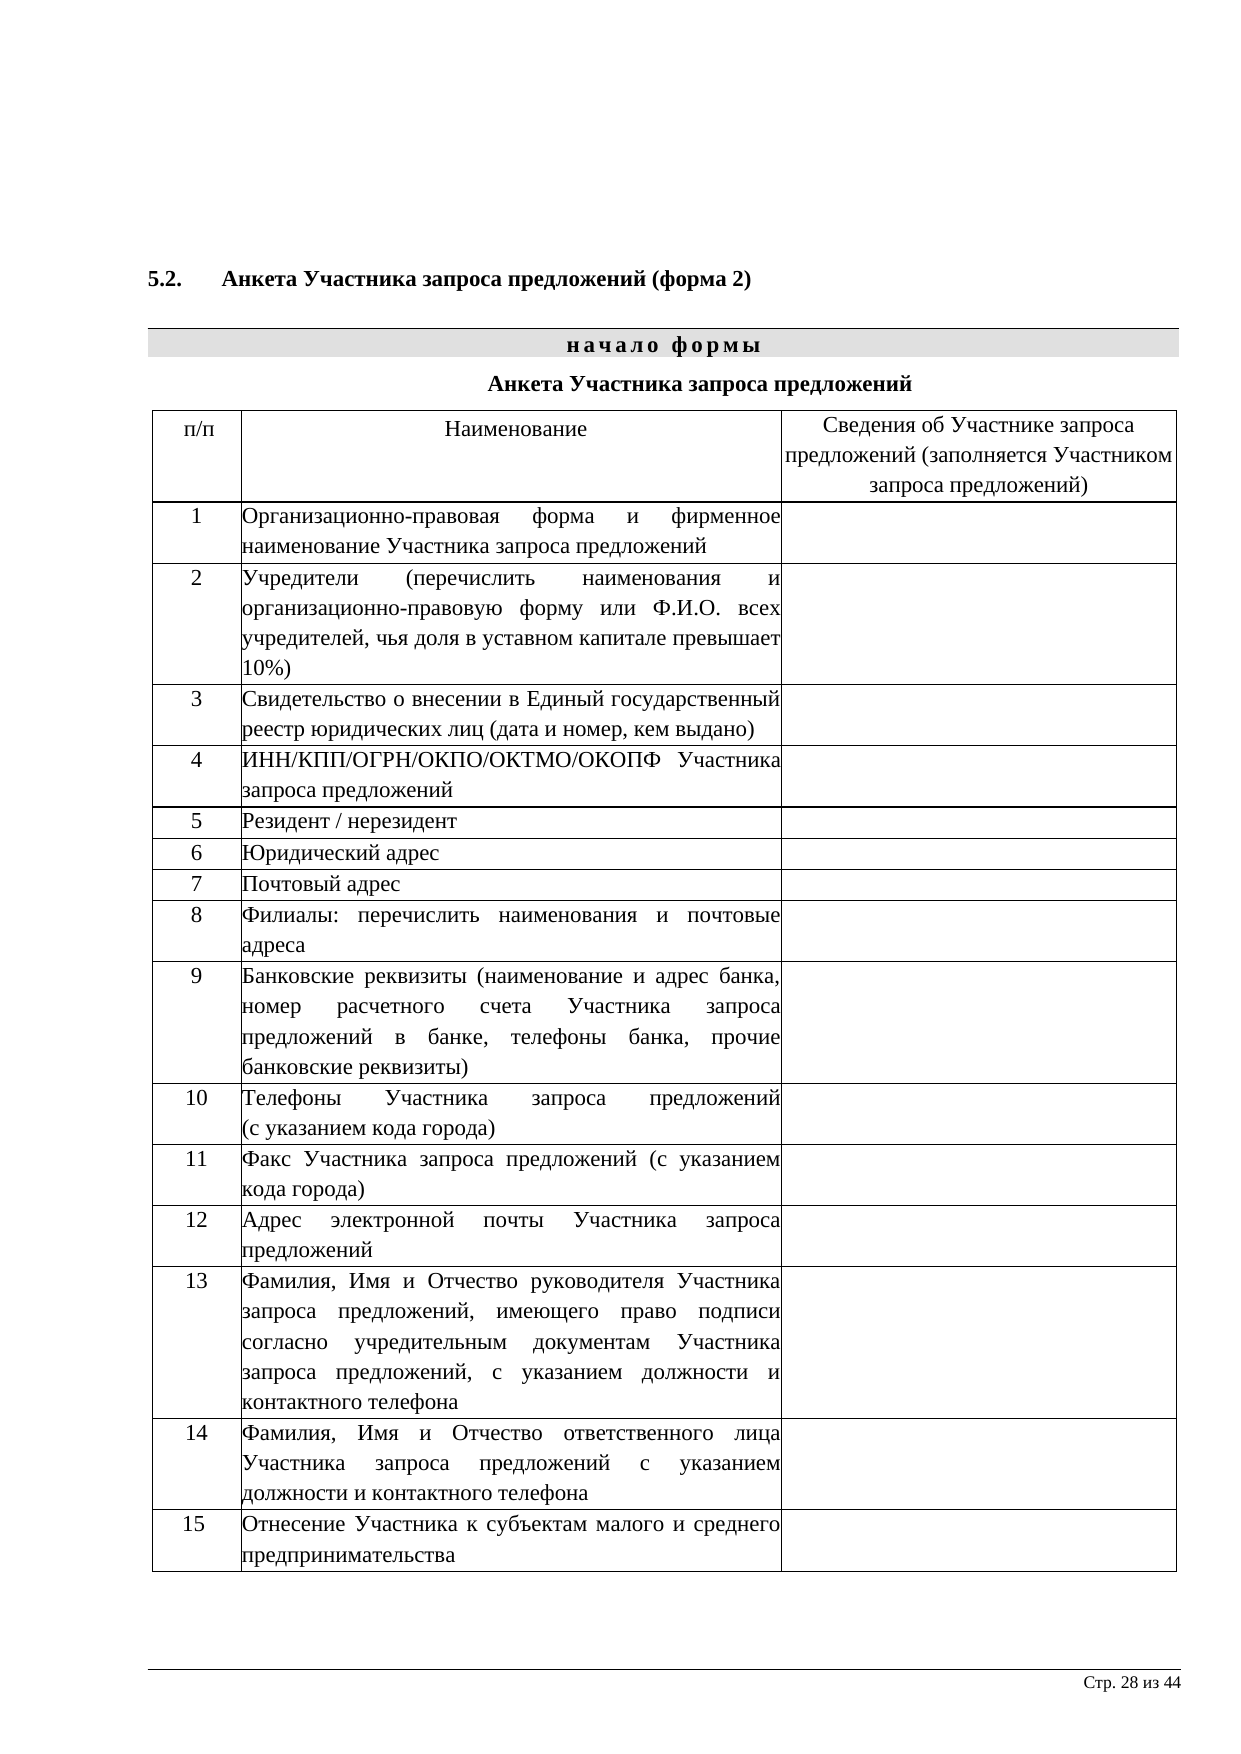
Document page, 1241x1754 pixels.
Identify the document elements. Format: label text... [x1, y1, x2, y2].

table_cell [782, 503, 1176, 562]
table_cell [782, 839, 1176, 869]
table_cell [782, 962, 1176, 1083]
table_cell Банковские реквизиты (наименование и адрес банка, номер расчетного счета Участника запроса предложений в банке, телефоны банка, прочие банковские реквизиты) [242, 962, 781, 1083]
table_cell 2 [153, 564, 241, 684]
table_cell 4 [153, 746, 241, 806]
table_cell 5 [153, 808, 241, 838]
table_cell Факс Участника запроса предложений (с указанием кода города) [242, 1145, 781, 1205]
table_cell Адрес электронной почты Участника запроса предложений [242, 1206, 781, 1266]
table_cell [782, 808, 1176, 838]
text начало формы [148, 329, 1179, 357]
table_cell 13 [153, 1267, 241, 1418]
table_cell [782, 1510, 1176, 1571]
table_cell [782, 901, 1176, 961]
table_cell Учредители (перечислить наименования и организационно-правовую форму или Ф.И.О. всех учредителей, чья доля в уставном капитале превышает 10%) [242, 564, 781, 684]
table_cell 15 [153, 1510, 241, 1571]
table_cell Организационно-правовая форма и фирменное наименование Участника запроса предложений [242, 503, 781, 562]
table_cell [782, 746, 1176, 806]
table_header п/п [153, 411, 241, 501]
table_cell Фамилия, Имя и Отчество руководителя Участника запроса предложений, имеющего право подписи согласно учредительным документам Участника запроса предложений, с указанием должности и контактного телефона [242, 1267, 781, 1418]
table_cell Фамилия, Имя и Отчество ответственного лица Участника запроса предложений с указанием должности и контактного телефона [242, 1419, 781, 1509]
table_cell Телефоны Участника запроса предложений (с указанием кода города) [242, 1084, 781, 1144]
table_cell Отнесение Участника к субъектам малого и среднего предпринимательства [242, 1510, 781, 1571]
table_header Сведения об Участнике запроса предложений (заполняется Участником запроса предложений) [782, 411, 1176, 501]
table_cell Филиалы: перечислить наименования и почтовые адреса [242, 901, 781, 961]
table_cell Почтовый адрес [242, 870, 781, 900]
table_cell 1 [153, 503, 241, 562]
table_header Наименование [242, 411, 781, 501]
table_cell 12 [153, 1206, 241, 1266]
table_cell 7 [153, 870, 241, 900]
table_cell 10 [153, 1084, 241, 1144]
table_cell [782, 564, 1176, 684]
table_cell 14 [153, 1419, 241, 1509]
text Анкета Участника запроса предложений [148, 371, 1181, 397]
table_cell 8 [153, 901, 241, 961]
table_cell [782, 1084, 1176, 1144]
table_cell [782, 1267, 1176, 1418]
table_cell [782, 1206, 1176, 1266]
table_cell 11 [153, 1145, 241, 1205]
table_cell 3 [153, 685, 241, 745]
table_cell Юридический адрес [242, 839, 781, 869]
table_cell Резидент / нерезидент [242, 808, 781, 838]
table_cell 9 [153, 962, 241, 1083]
table_cell Свидетельство о внесении в Единый государственный реестр юридических лиц (дата и номер, кем выдано) [242, 685, 781, 745]
table_cell ИНН/КПП/ОГРН/ОКПО/ОКТМО/ОКОПФ Участника запроса предложений [242, 746, 781, 806]
subtitle 5.2. Анкета Участника запроса предложений (форма 2) [148, 265, 1181, 291]
table_cell [782, 1419, 1176, 1509]
table_cell 6 [153, 839, 241, 869]
table_cell [782, 1145, 1176, 1205]
table_cell [782, 685, 1176, 745]
table_cell [782, 870, 1176, 900]
